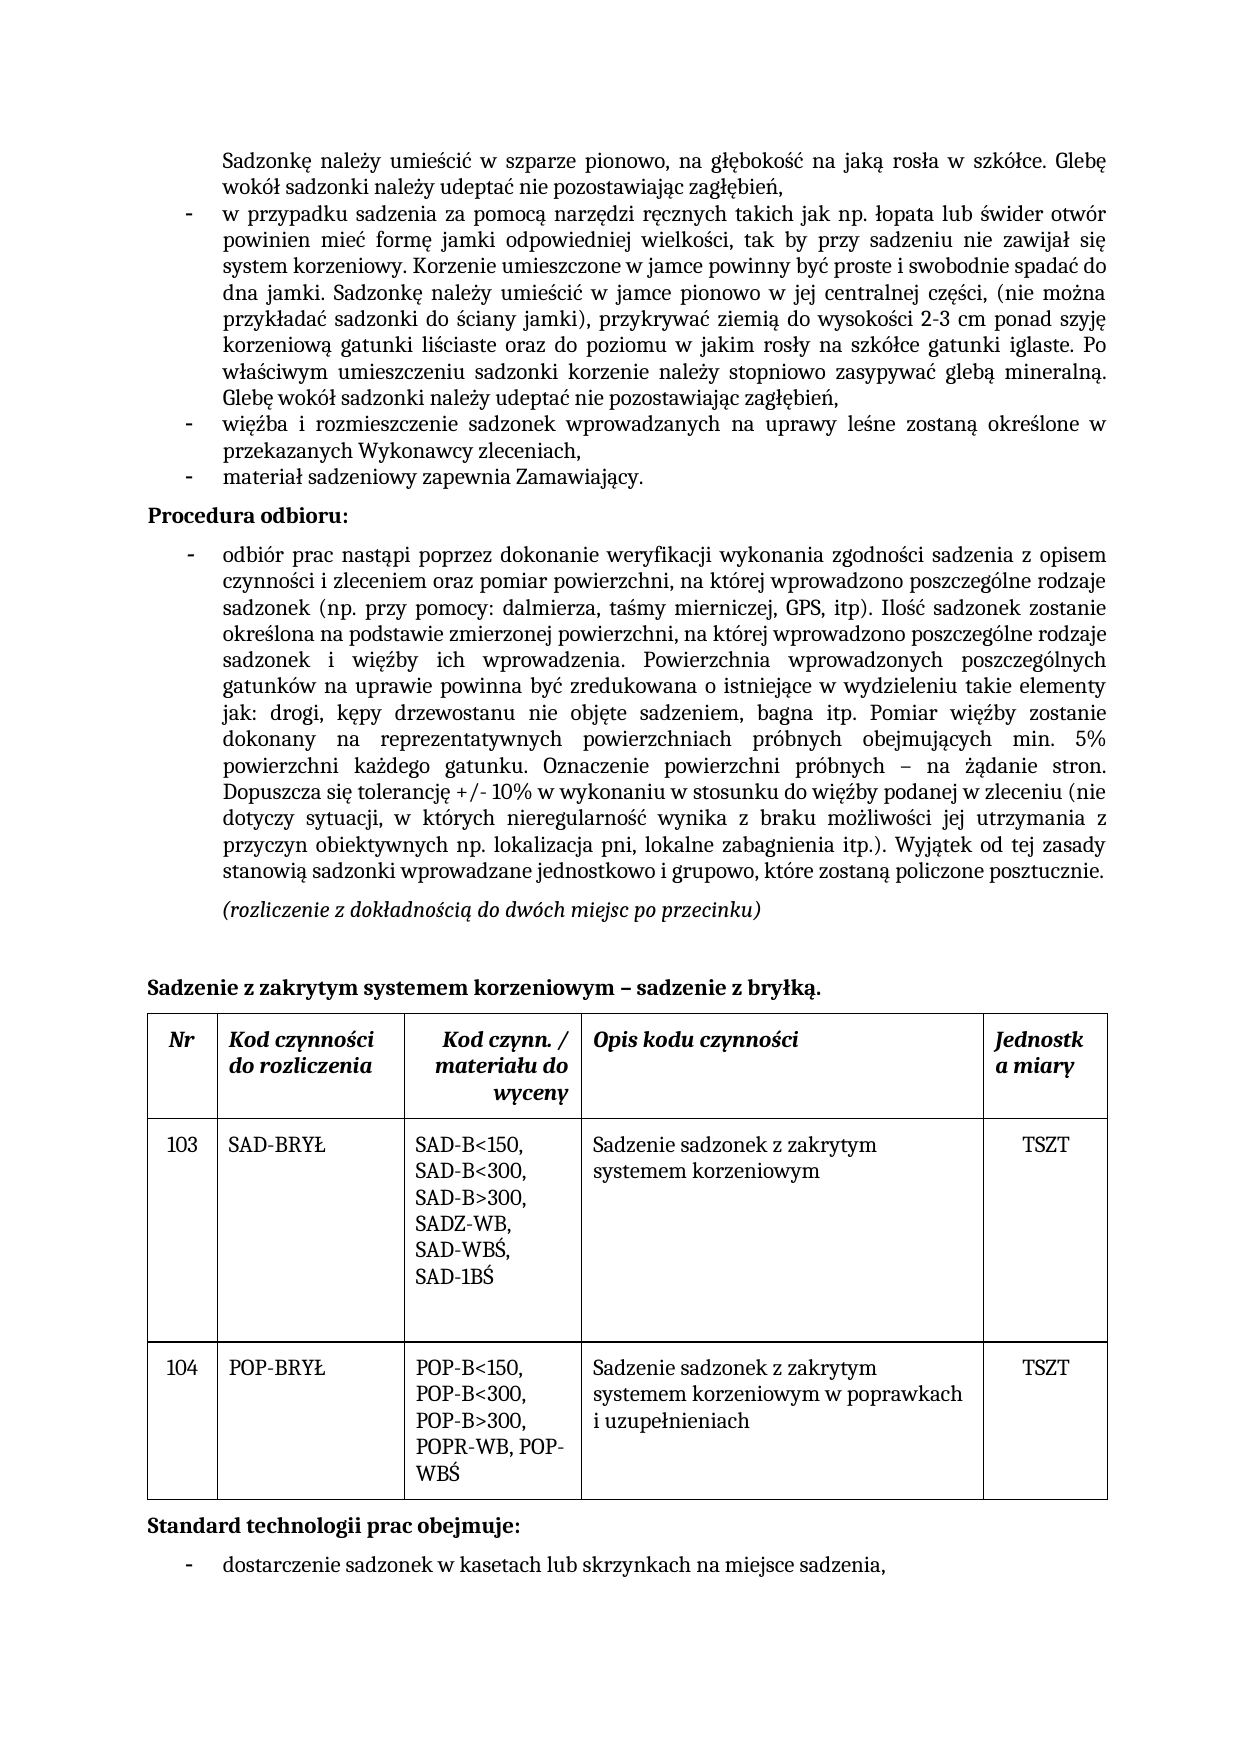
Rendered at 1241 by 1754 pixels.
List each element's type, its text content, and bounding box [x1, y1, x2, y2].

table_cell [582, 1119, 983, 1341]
text Standard technologii prac obejmuje: [148, 1513, 1107, 1539]
text Procedura odbioru: [148, 503, 1107, 529]
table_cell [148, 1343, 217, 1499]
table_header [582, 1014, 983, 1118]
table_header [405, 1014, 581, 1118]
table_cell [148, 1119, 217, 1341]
list dostarczenie sadzonek w kasetach lub skrzynkach na miejsce sadzenia, [185, 1552, 1107, 1578]
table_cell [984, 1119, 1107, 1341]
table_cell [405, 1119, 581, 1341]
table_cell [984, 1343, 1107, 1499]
text Sadzenie z zakrytym systemem korzeniowym – sadzenie z bryłką. [148, 974, 1107, 1001]
list więźba i rozmieszczenie sadzonek wprowadzanych na uprawy leśne zostaną określone w przekazanych Wykonawcy zleceniach, [185, 411, 1107, 464]
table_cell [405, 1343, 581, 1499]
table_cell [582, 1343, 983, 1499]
text (rozliczenie z dokładnością do dwóch miejsc po przecinku) [148, 897, 1107, 923]
list materiał sadzeniowy zapewnia Zamawiający. [185, 464, 1107, 490]
list w przypadku sadzenia za pomocą narzędzi ręcznych takich jak np. łopata lub świder otwór powinien mieć formę jamki odpowiedniej wielkości, tak by przy sadzeniu nie zawijał się system korzeniowy. Korzenie umieszczone w jamce powinny być proste i swobodnie spadać do dna jamki. Sadzonkę należy umieścić w jamce pionowo w jej centralnej części, (nie można przykładać sadzonki do ściany jamki), przykrywać ziemią do wysokości 2-3 cm ponad szyję korzeniową gatunki liściaste oraz do poziomu w jakim rosły na szkółce gatunki iglaste. Po właściwym umieszczeniu sadzonki korzenie należy stopniowo zasypywać glebą mineralną. Glebę wokół sadzonki należy udeptać nie pozostawiając zagłębień, [185, 200, 1107, 411]
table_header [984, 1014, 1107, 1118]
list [185, 148, 1107, 200]
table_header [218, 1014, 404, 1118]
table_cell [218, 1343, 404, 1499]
list odbiór prac nastąpi poprzez dokonanie weryfikacji wykonania zgodności sadzenia z opisem czynności i zleceniem oraz pomiar powierzchni, na której wprowadzono poszczególne rodzaje sadzonek (np. przy pomocy: dalmierza, taśmy mierniczej, GPS, itp). Ilość sadzonek zostanie określona na podstawie zmierzonej powierzchni, na której wprowadzono poszczególne rodzaje sadzonek i więźby ich wprowadzenia. Powierzchnia wprowadzonych poszczególnych gatunków na uprawie powinna być zredukowana o istniejące w wydzieleniu takie elementy jak: drogi, kępy drzewostanu nie objęte sadzeniem, bagna itp. Pomiar więźby zostanie dokonany na reprezentatywnych powierzchniach próbnych obejmujących min. 5% powierzchni każdego gatunku. Oznaczenie powierzchni próbnych – na żądanie stron. Dopuszcza się tolerancję +/- 10% w wykonaniu w stosunku do więźby podanej w zleceniu (nie dotyczy sytuacji, w których nieregularność wynika z braku możliwości jej utrzymania z przyczyn obiektywnych np. lokalizacja pni, lokalne zabagnienia itp.). Wyjątek od tej zasady stanowią sadzonki wprowadzane jednostkowo i grupowo, które zostaną policzone posztucznie. [185, 542, 1107, 884]
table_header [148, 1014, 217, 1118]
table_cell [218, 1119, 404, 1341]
